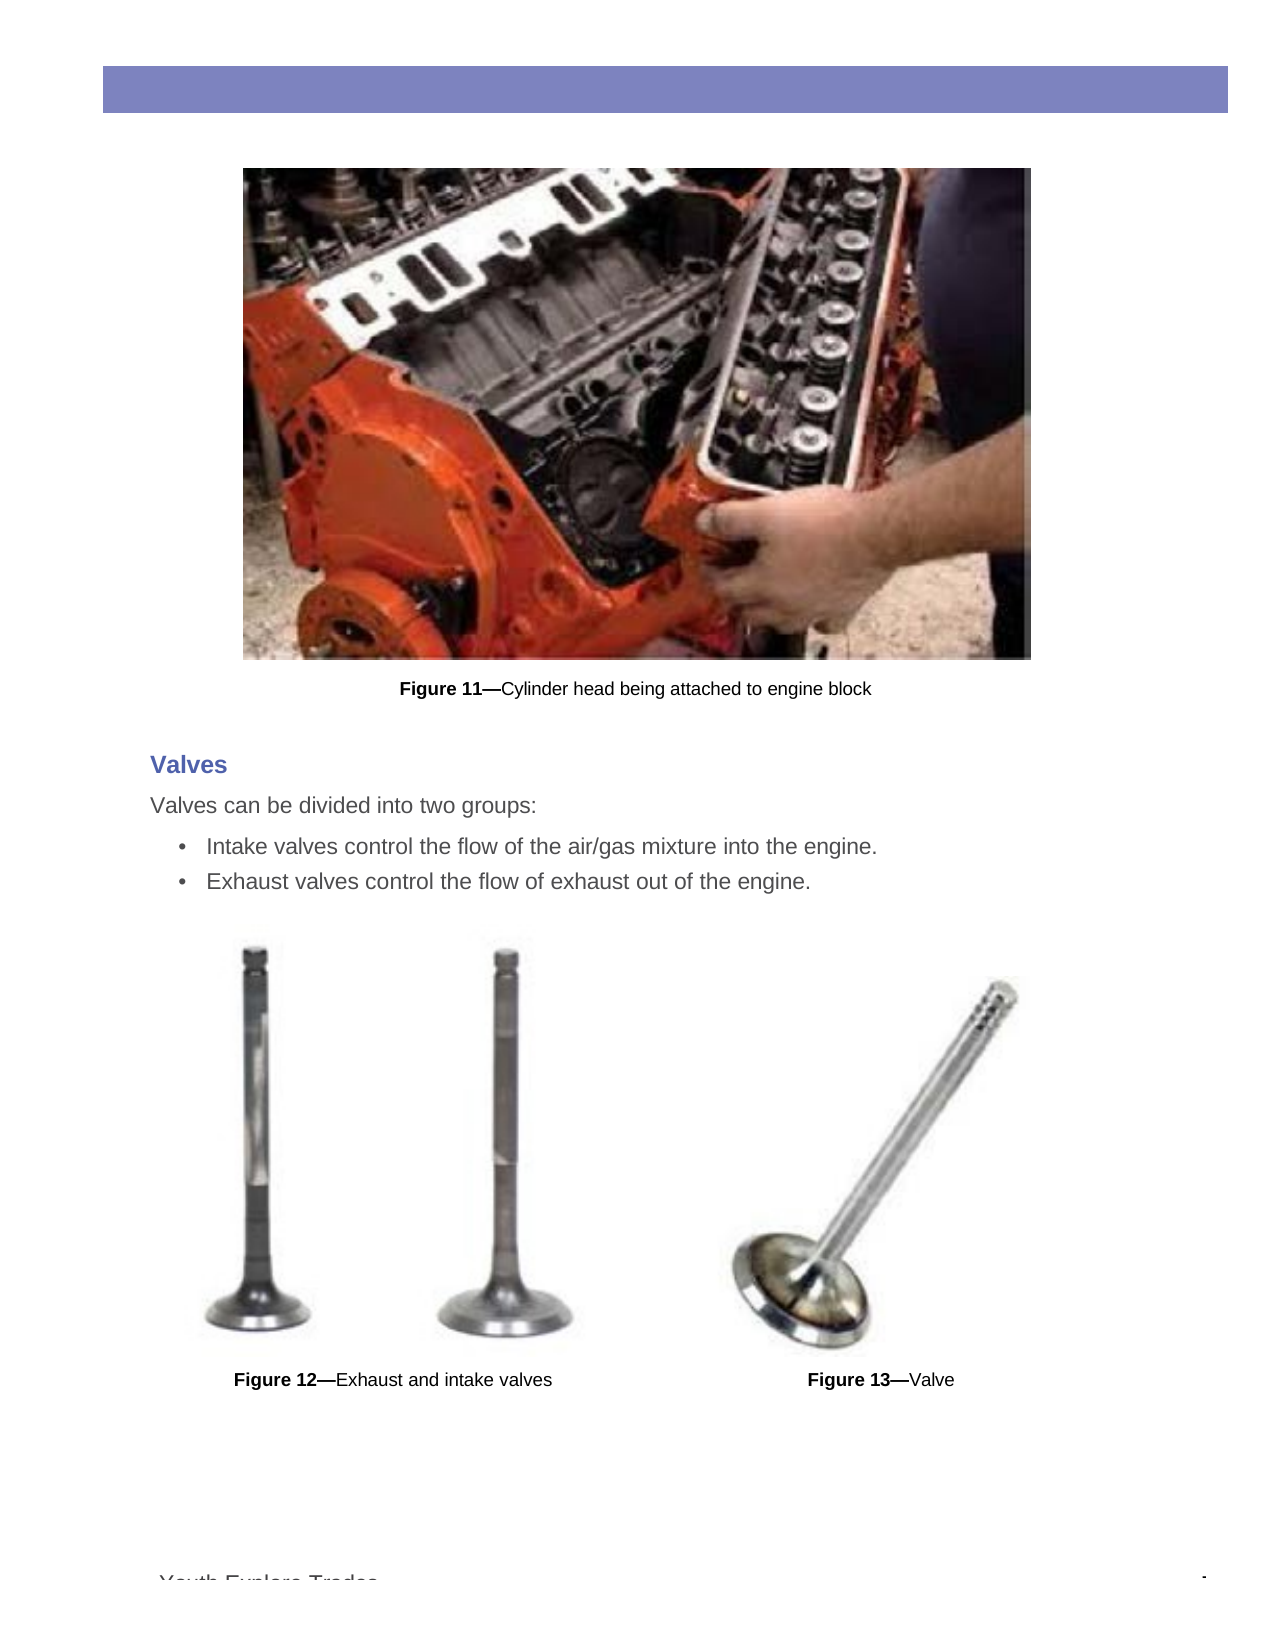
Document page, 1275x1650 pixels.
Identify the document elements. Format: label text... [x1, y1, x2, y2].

picture [685, 976, 1078, 1357]
text Valves can be divided into two groups: [150, 792, 1239, 819]
text Figure 12—Exhaust and intake valves Figure 13—Valve [234, 1369, 1239, 1391]
text Figure 11—Cylinder head being attached to engine block [399, 677, 1239, 699]
subtitle Valves [150, 750, 1239, 778]
list Exhaust valves control the flow of exhaust out of the engine. [178, 868, 1239, 894]
picture [169, 924, 619, 1357]
list Intake valves control the flow of the air/gas mixture into the engine. [178, 833, 1239, 859]
picture [243, 168, 1031, 660]
